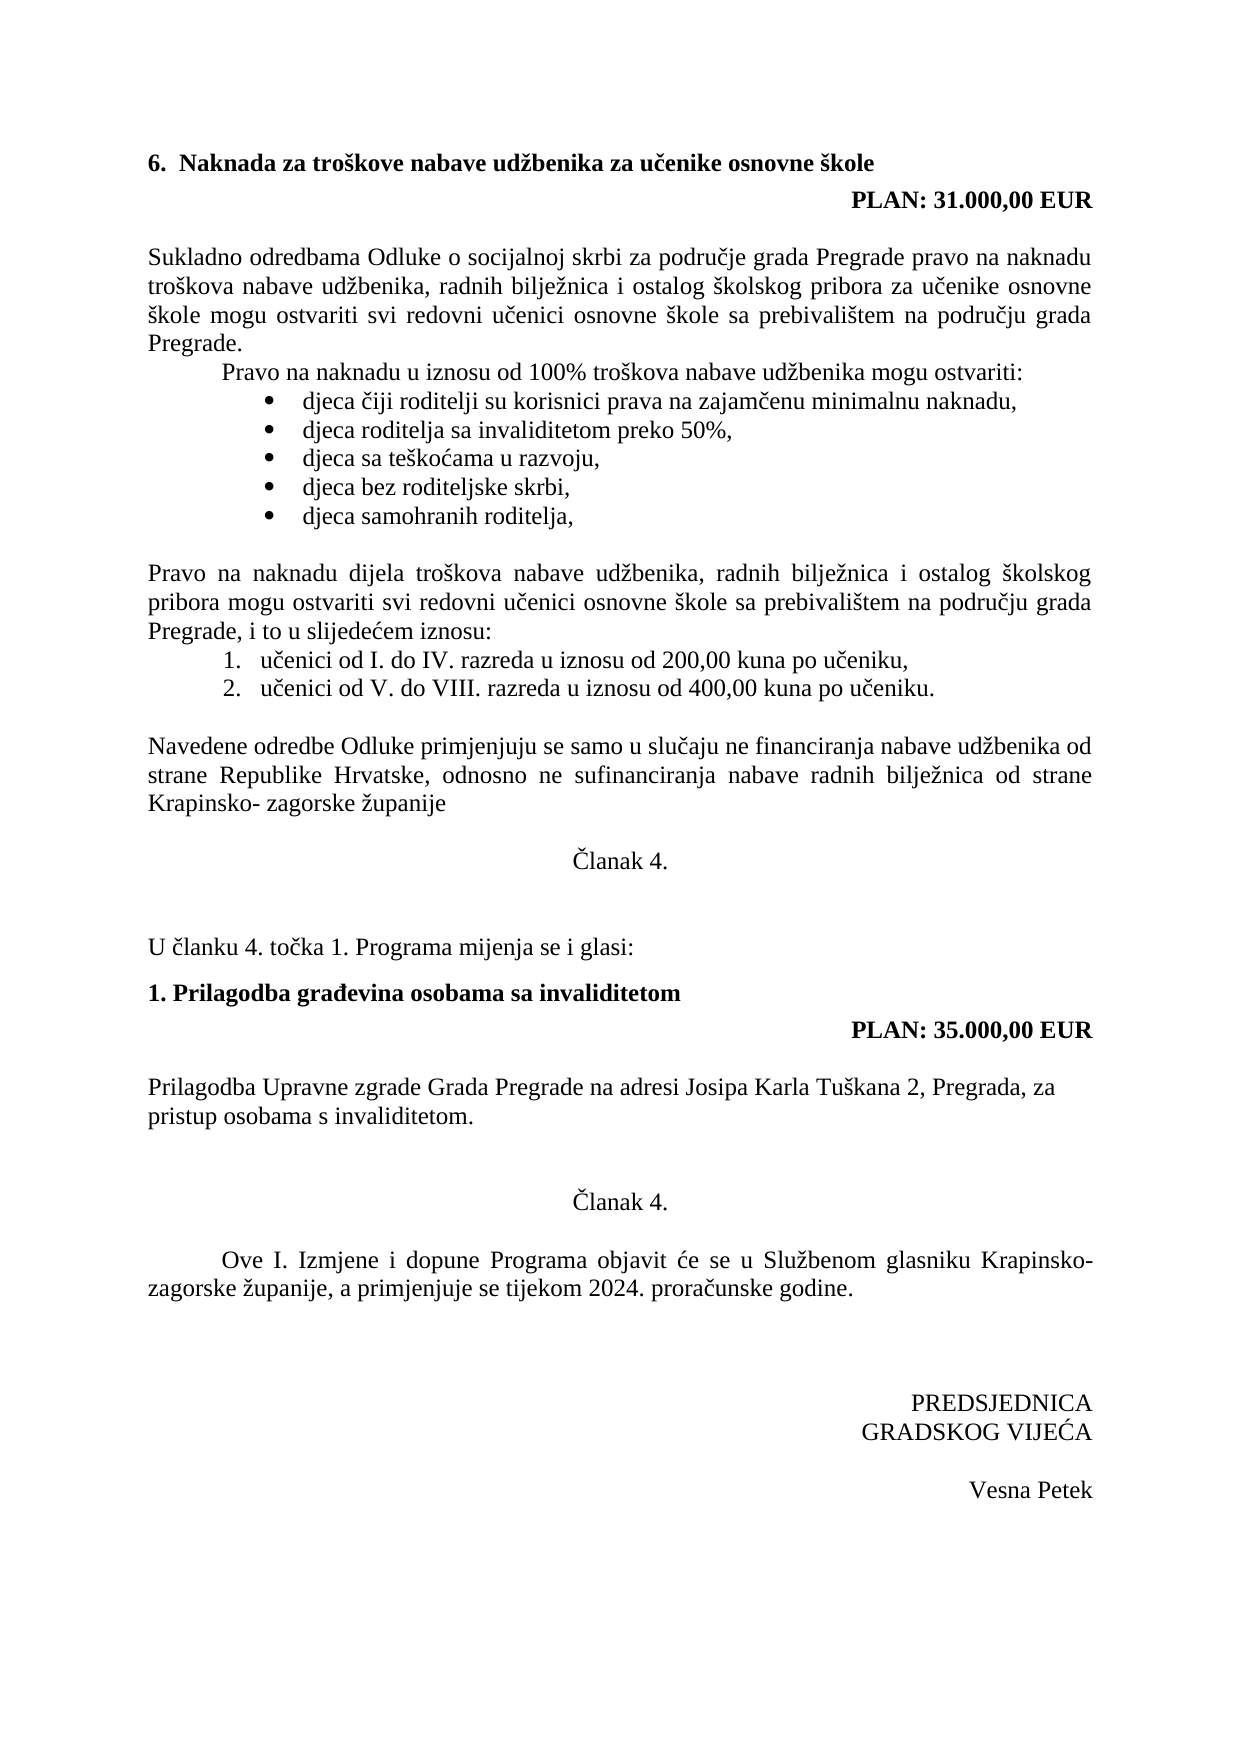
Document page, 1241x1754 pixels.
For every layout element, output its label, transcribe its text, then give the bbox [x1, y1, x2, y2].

text Ove I. Izmjene i dopune Programa objavit će se u Službenom glasniku Krapinsko-zagorske županije, a primjenjuje se tijekom 2024. proračunske godine. [148, 1245, 1095, 1302]
list djeca roditelja sa invaliditetom preko 50%, [265, 415, 1093, 443]
text PREDSJEDNICA [148, 1388, 1093, 1417]
text GRADSKOG VIJEĆA [148, 1417, 1093, 1446]
text U članku 4. točka 1. Programa mijenja se i glasi: [148, 932, 1093, 961]
text Pravo na naknadu u iznosu od 100% troškova nabave udžbenika mogu ostvariti: [148, 357, 1093, 386]
text Prilagodba Upravne zgrade Grada Pregrade na adresi Josipa Karla Tuškana 2, Pregrada, za pristup osobama s invaliditetom. [148, 1072, 1093, 1130]
text Vesna Petek [148, 1475, 1093, 1503]
text Navedene odredbe Odluke primjenjuju se samo u slučaju ne financiranja nabave udžbenika od strane Republike Hrvatske, odnosno ne sufinanciranja nabave radnih bilježnica od strane Krapinsko- zagorske županije [148, 731, 1093, 817]
subtitle 1. Prilagodba građevina osobama sa invaliditetom [148, 978, 1093, 1006]
list djeca čiji roditelji su korisnici prava na zajamčenu minimalnu naknadu, [265, 386, 1093, 415]
list djeca sa teškoćama u razvoju, [265, 443, 1093, 472]
text PLAN: 31.000,00 EUR [148, 185, 1093, 213]
text Sukladno odredbama Odluke o socijalnoj skrbi za područje grada Pregrade pravo na naknadu troškova nabave udžbenika, radnih bilježnica i ostalog školskog pribora za učenike osnovne škole mogu ostvariti svi redovni učenici osnovne škole sa prebivalištem na području grada Pregrade. [148, 242, 1093, 357]
list djeca samohranih roditelja, [265, 501, 1093, 530]
subtitle 6. Naknada za troškove nabave udžbenika za učenike osnovne škole [148, 148, 1093, 176]
text Članak 4. [148, 1187, 1093, 1216]
text PLAN: 35.000,00 EUR [148, 1015, 1093, 1043]
list učenici od V. do VIII. razreda u iznosu od 400,00 kuna po učeniku. [223, 673, 1093, 702]
list učenici od I. do IV. razreda u iznosu od 200,00 kuna po učeniku, [223, 645, 1093, 673]
text Pravo na naknadu dijela troškova nabave udžbenika, radnih bilježnica i ostalog školskog pribora mogu ostvariti svi redovni učenici osnovne škole sa prebivalištem na području grada Pregrade, i to u slijedećem iznosu: [148, 558, 1093, 645]
list djeca bez roditeljske skrbi, [265, 472, 1093, 501]
text Članak 4. [148, 846, 1093, 875]
